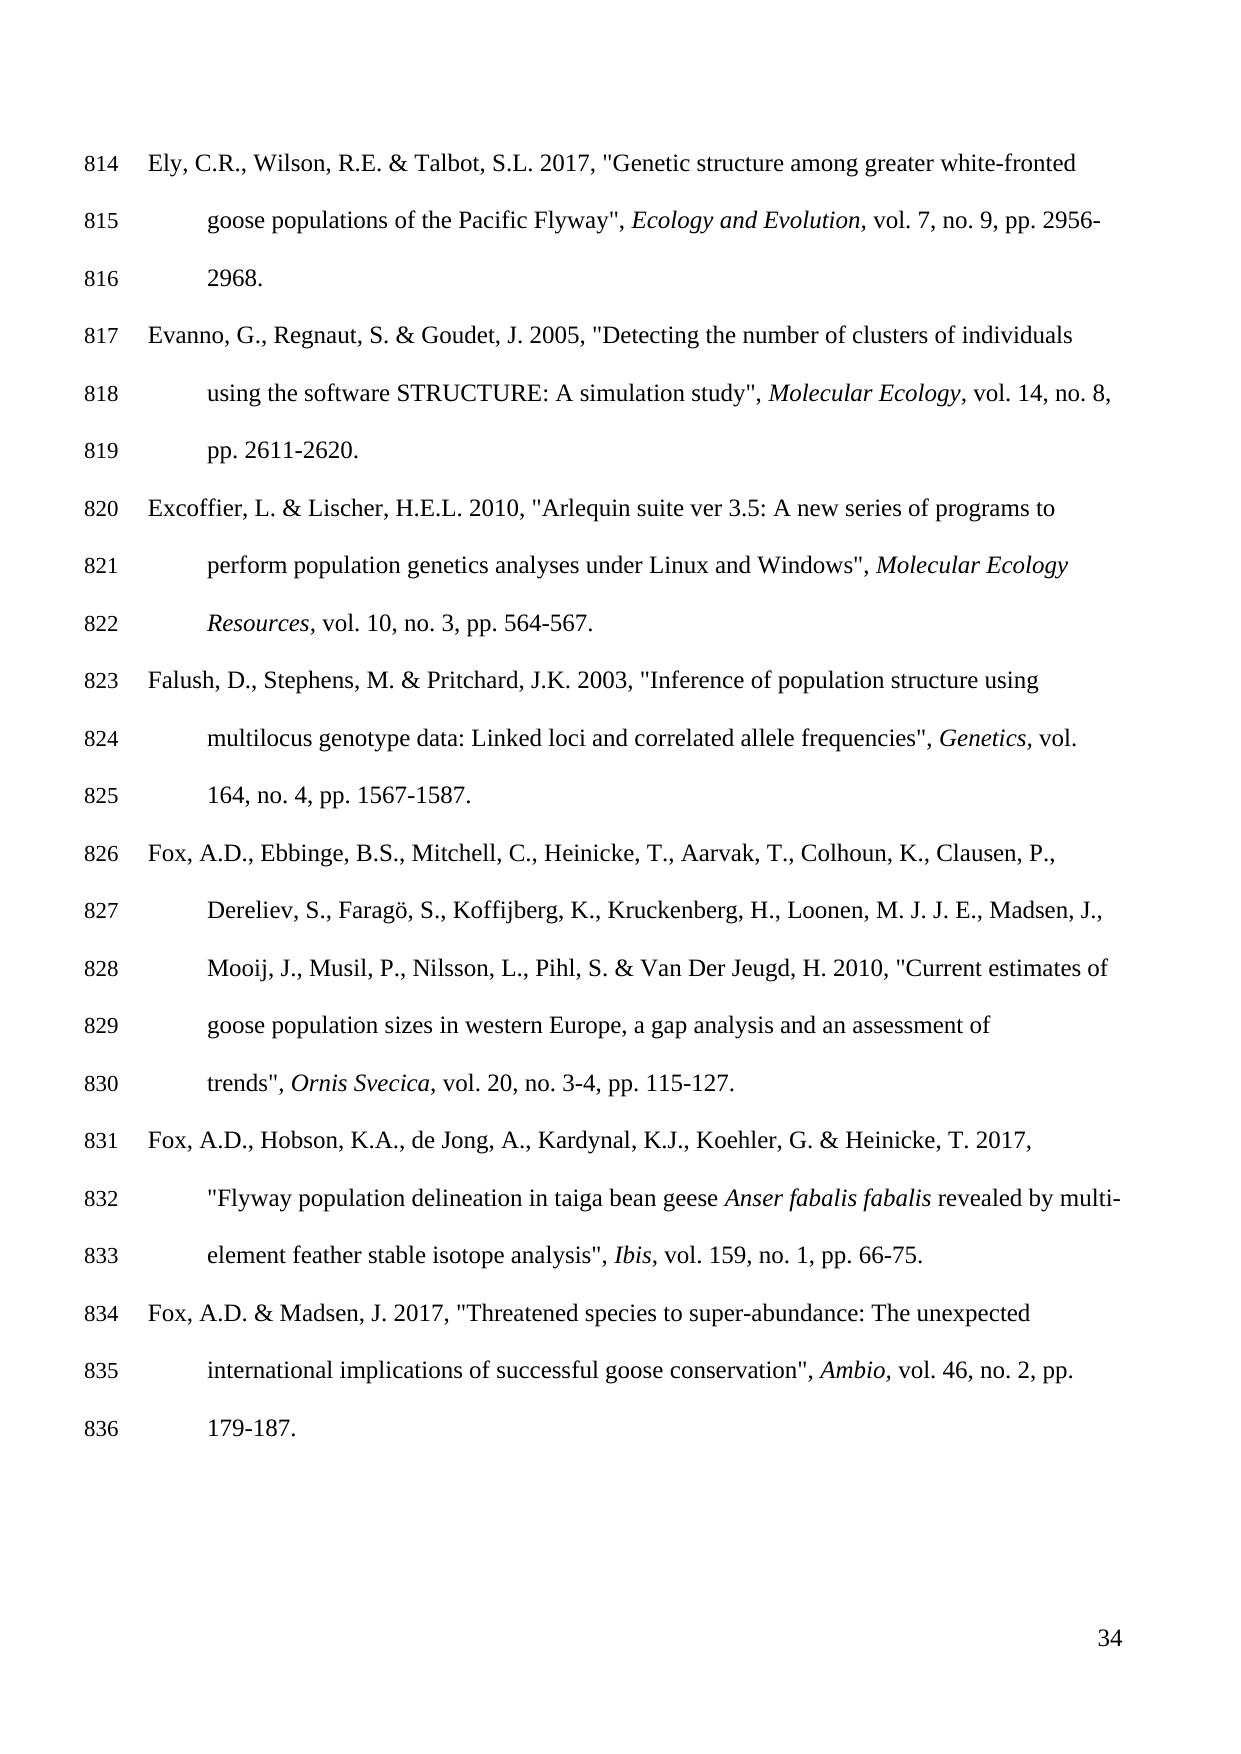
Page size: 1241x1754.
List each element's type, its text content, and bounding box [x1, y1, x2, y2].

text Ely, C.R., Wilson, R.E. & Talbot, S.L. 2017, "Genetic structure among greater white-fronted goose populations of the Pacific Flyway", Ecology and Evolution, vol. 7, no. 9, pp. 2956-2968. [148, 148, 1122, 291]
text Evanno, G., Regnaut, S. & Goudet, J. 2005, "Detecting the number of clusters of individuals using the software STRUCTURE: A simulation study", Molecular Ecology, vol. 14, no. 8, pp. 2611-2620. [148, 320, 1122, 464]
text Falush, D., Stephens, M. & Pritchard, J.K. 2003, "Inference of population structure using multilocus genotype data: Linked loci and correlated allele frequencies", Genetics, vol. 164, no. 4, pp. 1567-1587. [148, 665, 1122, 809]
text Fox, A.D. & Madsen, J. 2017, "Threatened species to super-abundance: The unexpected international implications of successful goose conservation", Ambio, vol. 46, no. 2, pp. 179-187. [148, 1298, 1122, 1441]
text Excoffier, L. & Lischer, H.E.L. 2010, "Arlequin suite ver 3.5: A new series of programs to perform population genetics analyses under Linux and Windows", Molecular Ecology Resources, vol. 10, no. 3, pp. 564-567. [148, 493, 1122, 636]
text Fox, A.D., Ebbinge, B.S., Mitchell, C., Heinicke, T., Aarvak, T., Colhoun, K., Clausen, P., Dereliev, S., Faragö, S., Koffijberg, K., Kruckenberg, H., Loonen, M. J. J. E., Madsen, J., Mooij, J., Musil, P., Nilsson, L., Pihl, S. & Van Der Jeugd, H. 2010, "Current estimates of goose population sizes in western Europe, a gap analysis and an assessment of trends", Ornis Svecica, vol. 20, no. 3-4, pp. 115-127. [148, 838, 1122, 1096]
text Fox, A.D., Hobson, K.A., de Jong, A., Kardynal, K.J., Koehler, G. & Heinicke, T. 2017, "Flyway population delineation in taiga bean geese Anser fabalis fabalis revealed by multi-element feather stable isotope analysis", Ibis, vol. 159, no. 1, pp. 66-75. [148, 1125, 1122, 1269]
